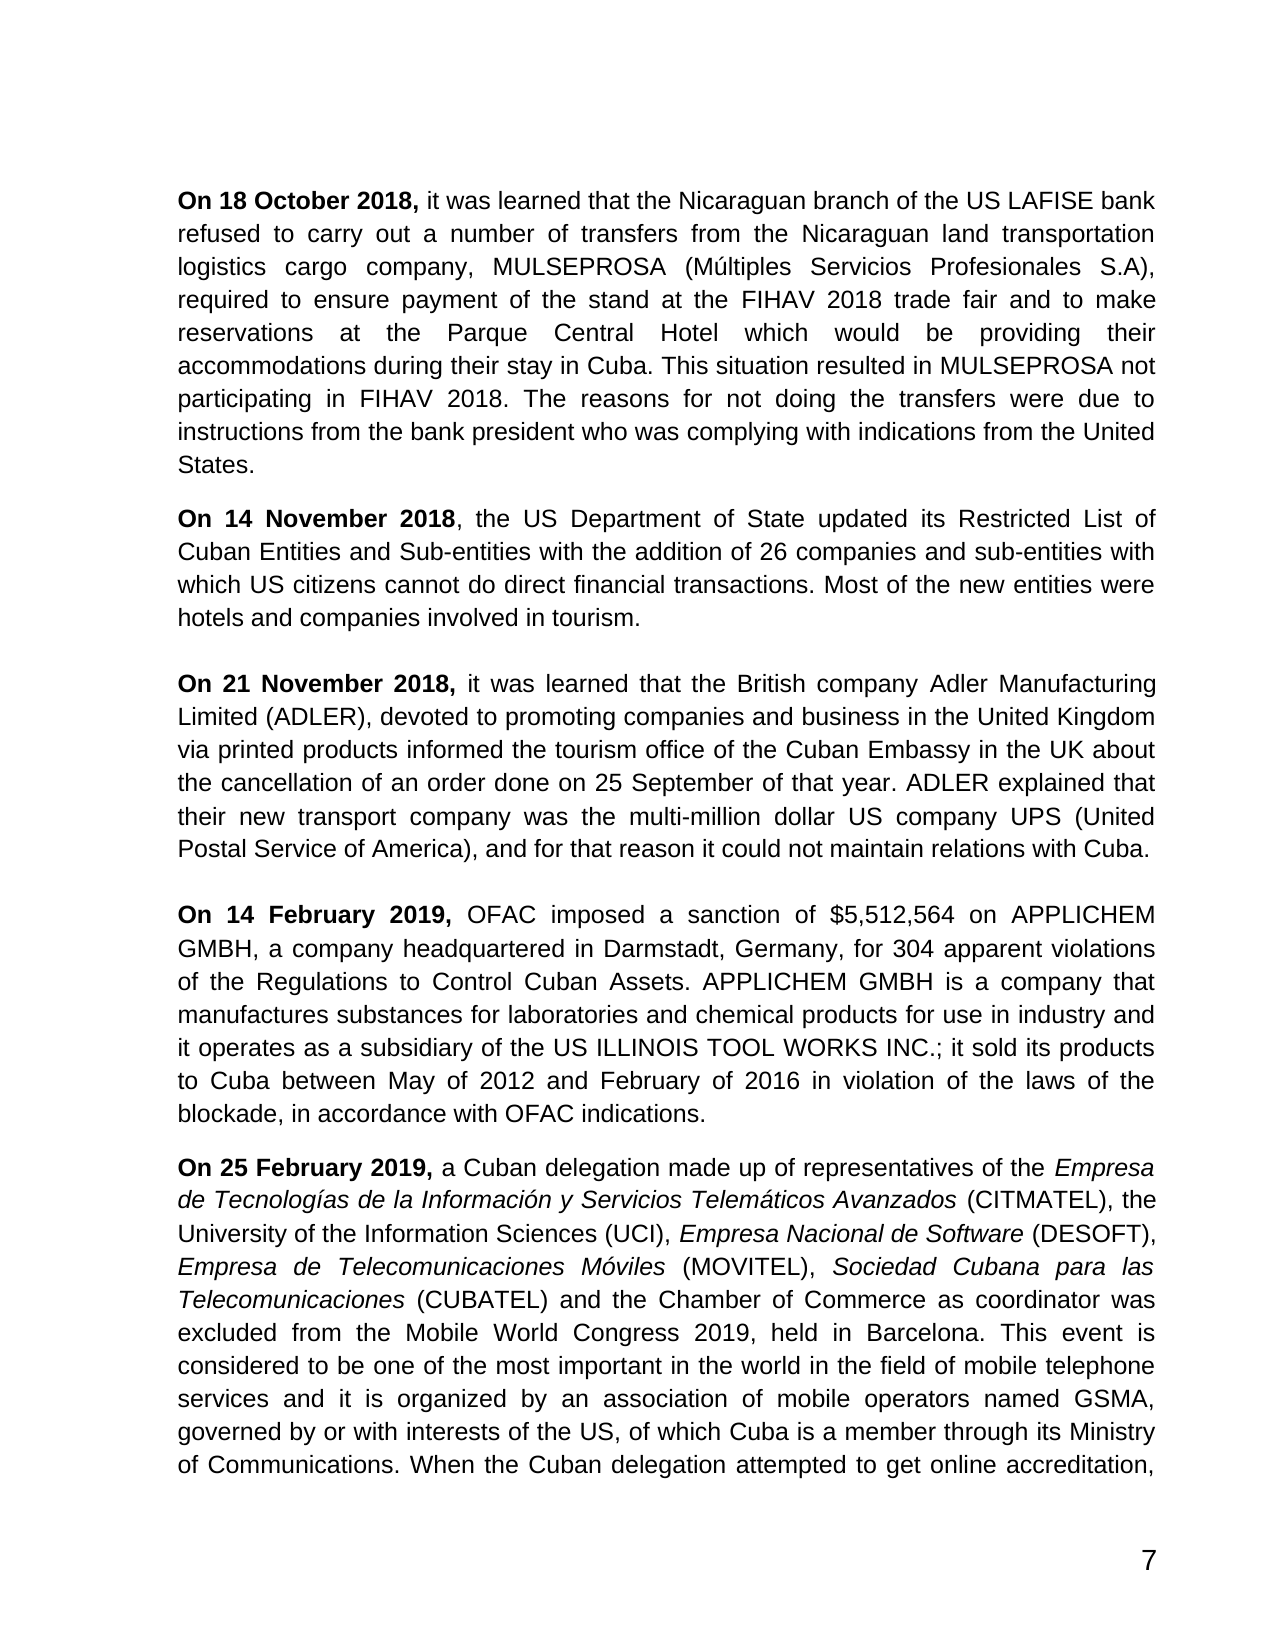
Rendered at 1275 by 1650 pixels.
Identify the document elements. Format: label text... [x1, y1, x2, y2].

text On 21 November 2018, it was learned that the British company Adler Manufacturing Limited (ADLER), devoted to promoting companies and business in the United Kingdom via printed products informed the tourism office of the Cuban Embassy in the UK about the cancellation of an order done on 25 September of that year. ADLER explained that their new transport company was the multi-million dollar US company UPS (United Postal Service of America), and for that reason it could not maintain relations with Cuba. [177, 669, 1157, 863]
text On 14 November 2018, the US Department of State updated its Restricted List of Cuban Entities and Sub-entities with the addition of 26 companies and sub-entities with which US citizens cannot do direct financial transactions. Most of the new entities were hotels and companies involved in tourism. [177, 504, 1157, 632]
text On 14 February 2019, OFAC imposed a sanction of $5,512,564 on APPLICHEM GMBH, a company headquartered in Darmstadt, Germany, for 304 apparent violations of the Regulations to Control Cuban Assets. APPLICHEM GMBH is a company that manufactures substances for laboratories and chemical products for use in industry and it operates as a subsidiary of the US ILLINOIS TOOL WORKS INC.; it sold its products to Cuba between May of 2012 and February of 2016 in violation of the laws of the blockade, in accordance with OFAC indications. [177, 901, 1157, 1127]
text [177, 1152, 1157, 1478]
text On 18 October 2018, it was learned that the Nicaraguan branch of the US LAFISE bank refused to carry out a number of transfers from the Nicaraguan land transportation logistics cargo company, MULSEPROSA (Múltiples Servicios Profesionales S.A), required to ensure payment of the stand at the FIHAV 2018 trade fair and to make reservations at the Parque Central Hotel which would be providing their accommodations during their stay in Cuba. This situation resulted in MULSEPROSA not participating in FIHAV 2018. The reasons for not doing the transfers were due to instructions from the bank president who was complying with indications from the United States. [177, 186, 1157, 479]
